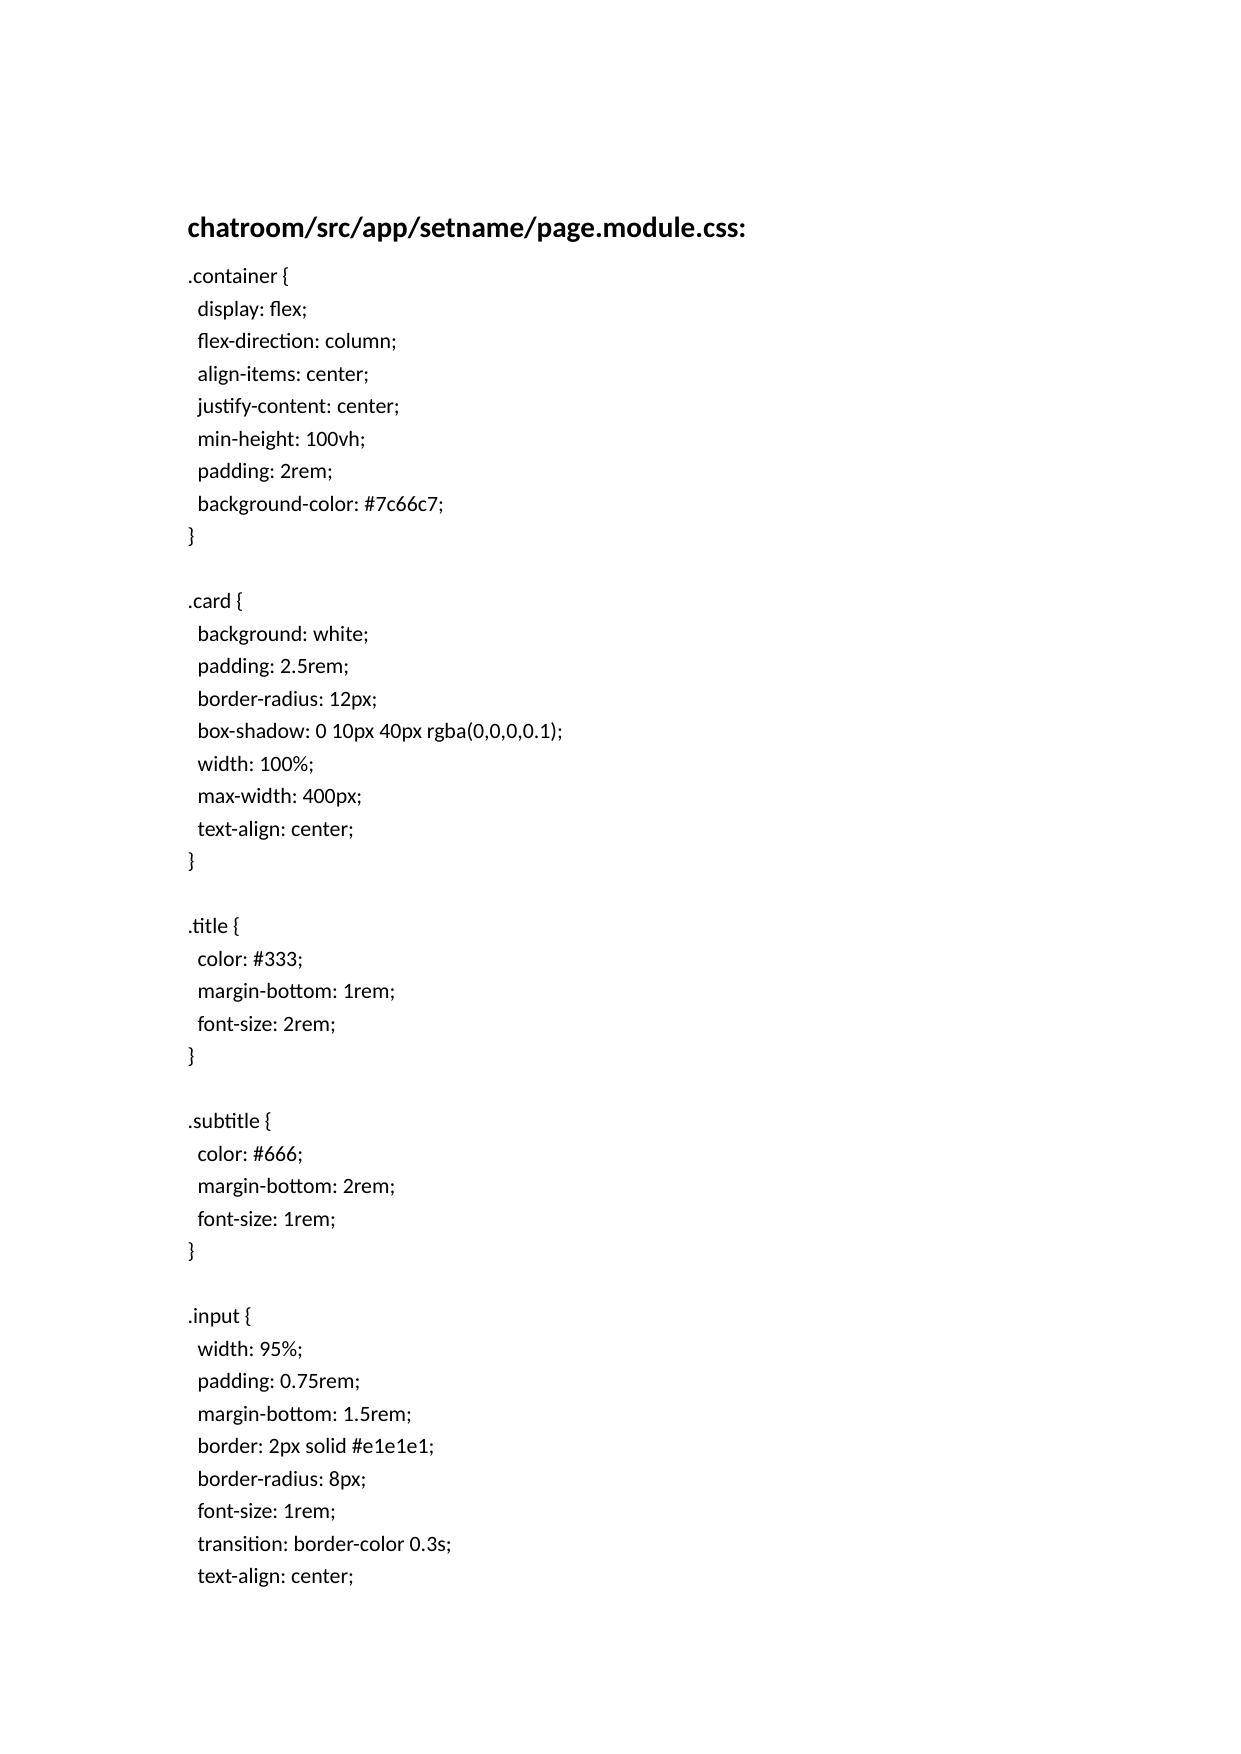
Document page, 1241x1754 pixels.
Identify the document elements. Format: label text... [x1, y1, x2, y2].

text flex-direction: column; [187, 324, 1053, 357]
text font-size: 2rem; [187, 1007, 1053, 1039]
text font-size: 1rem; [187, 1202, 1053, 1234]
text box-shadow: 0 10px 40px rgba(0,0,0,0.1); [187, 714, 1053, 747]
text .container { [187, 259, 1053, 292]
text color: #666; [187, 1137, 1053, 1169]
text margin-bottom: 2rem; [187, 1169, 1053, 1202]
text font-size: 1rem; [187, 1494, 1053, 1527]
text color: #333; [187, 942, 1053, 974]
text text-align: center; [187, 1559, 1053, 1592]
text justify-content: center; [187, 389, 1053, 422]
text background-color: #7c66c7; [187, 487, 1053, 519]
text } [187, 844, 1053, 877]
text align-items: center; [187, 357, 1053, 389]
text background: white; [187, 617, 1053, 649]
text chatroom/src/app/setname/page.module.css: [187, 194, 1053, 259]
text border-radius: 8px; [187, 1462, 1053, 1494]
text .subtitle { [187, 1104, 1053, 1137]
text text-align: center; [187, 812, 1053, 844]
text width: 100%; [187, 747, 1053, 779]
text padding: 2.5rem; [187, 649, 1053, 682]
text .title { [187, 909, 1053, 942]
text min-height: 100vh; [187, 422, 1053, 454]
text margin-bottom: 1.5rem; [187, 1397, 1053, 1429]
text width: 95%; [187, 1332, 1053, 1364]
text padding: 2rem; [187, 454, 1053, 487]
text transition: border-color 0.3s; [187, 1527, 1053, 1559]
text .input { [187, 1299, 1053, 1332]
text } [187, 1039, 1053, 1072]
text .card { [187, 584, 1053, 617]
text display: flex; [187, 292, 1053, 324]
text border-radius: 12px; [187, 682, 1053, 714]
text } [187, 519, 1053, 552]
text } [187, 1234, 1053, 1267]
text border: 2px solid #e1e1e1; [187, 1429, 1053, 1462]
text margin-bottom: 1rem; [187, 974, 1053, 1007]
text max-width: 400px; [187, 779, 1053, 812]
text padding: 0.75rem; [187, 1364, 1053, 1397]
